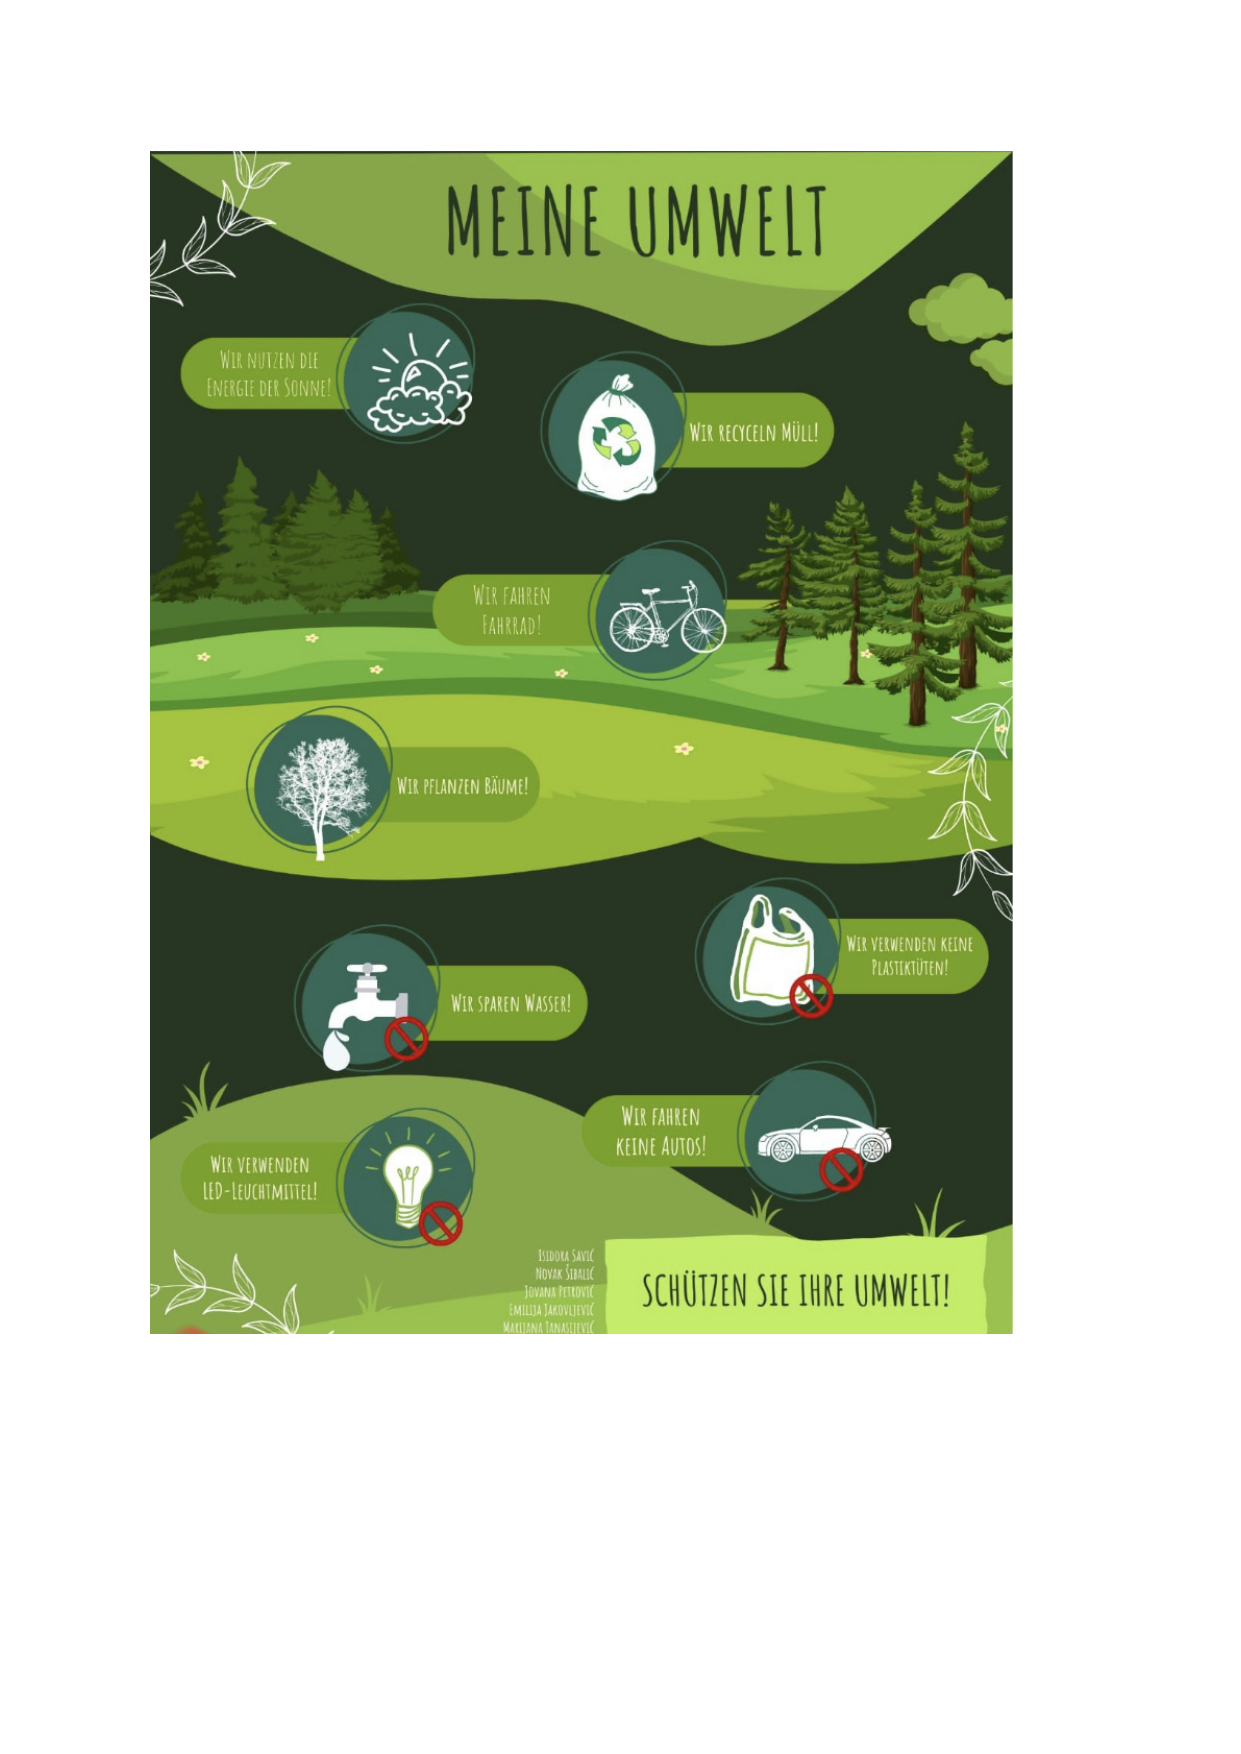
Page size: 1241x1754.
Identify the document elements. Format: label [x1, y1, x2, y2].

picture [150, 150, 1013, 1334]
